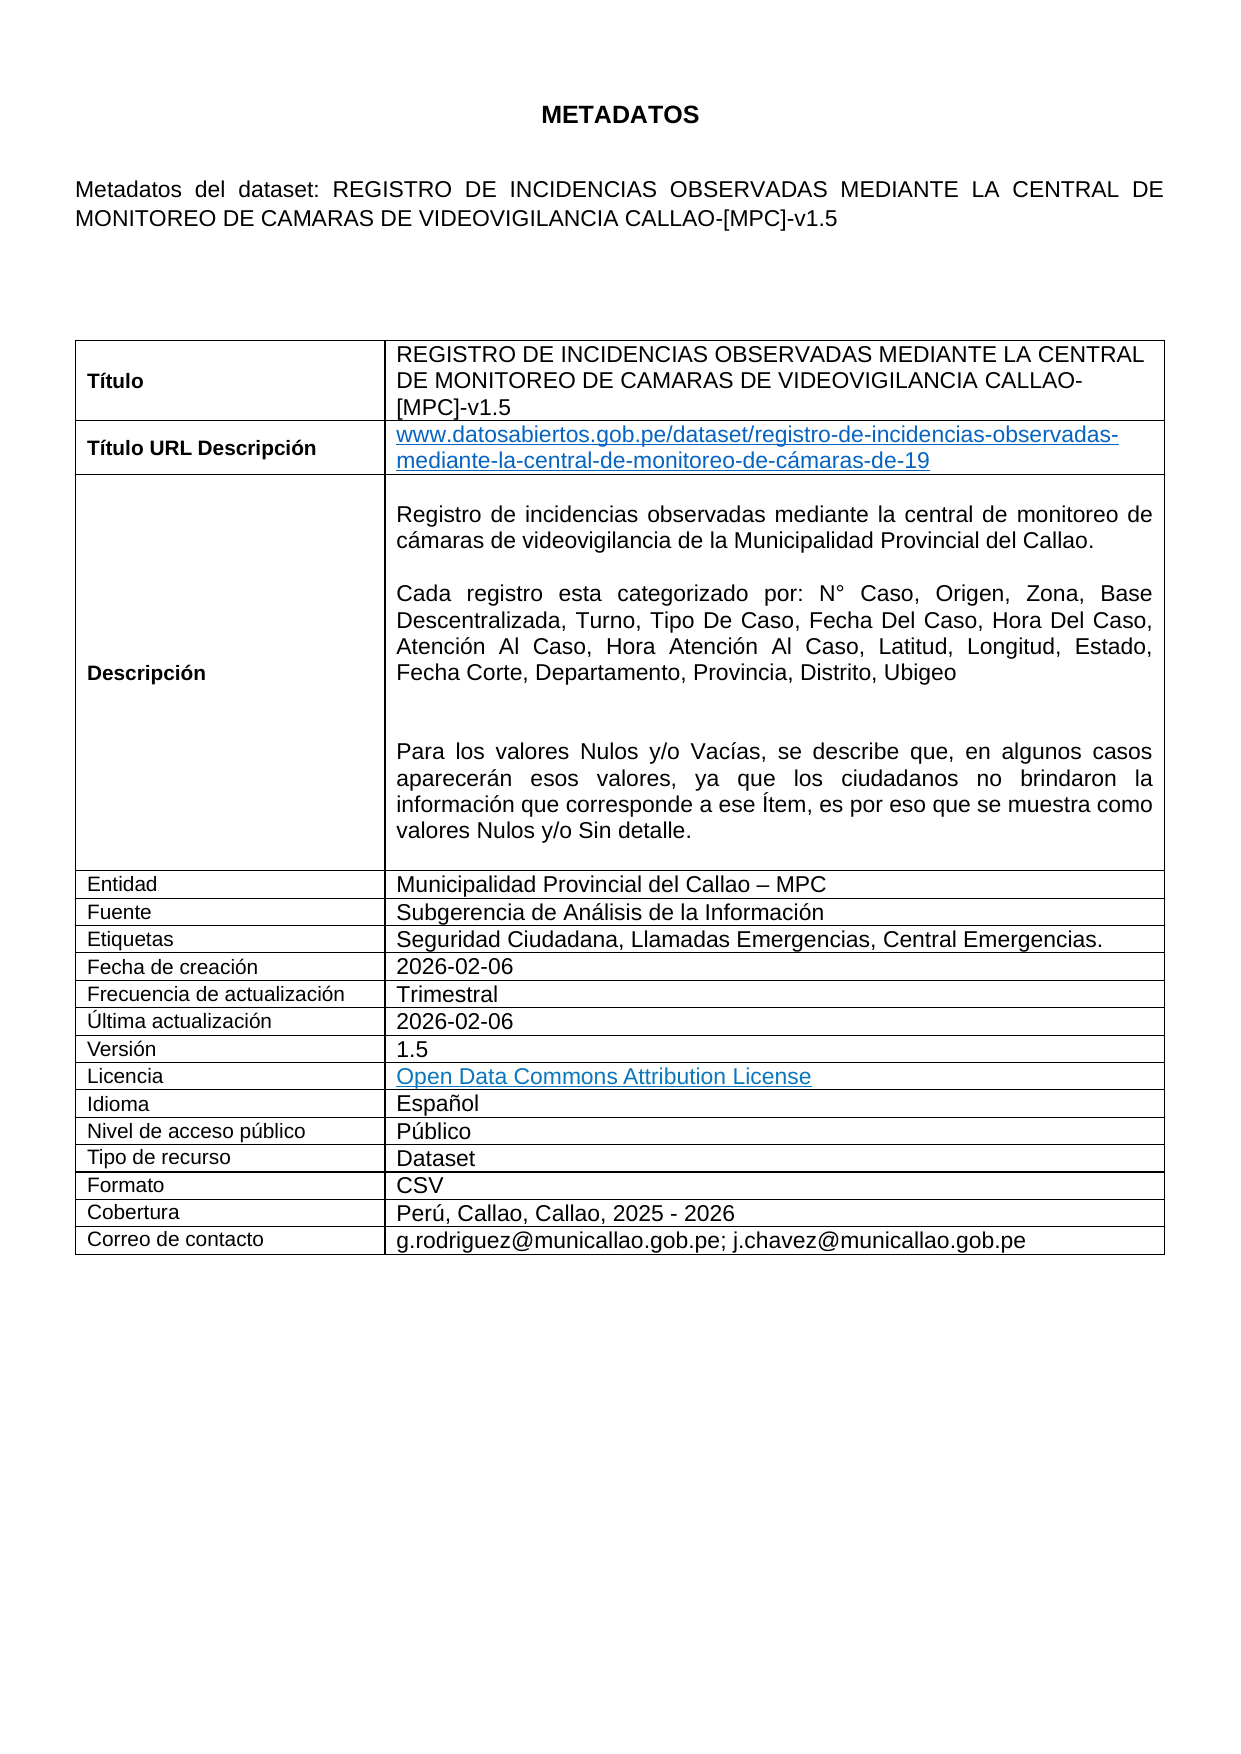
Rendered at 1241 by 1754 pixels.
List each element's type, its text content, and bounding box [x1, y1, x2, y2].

table_cell Etiquetas [76, 926, 384, 952]
table_cell g.rodriguez@municallao.gob.pe; j.chavez@municallao.gob.pe [386, 1227, 1164, 1254]
table_cell Idioma [76, 1090, 384, 1117]
table_cell Correo de contacto [76, 1227, 384, 1254]
table_cell Título URL Descripción [76, 421, 384, 474]
table_cell 2026-02-06 [386, 953, 1164, 980]
table_cell www.datosabiertos.gob.pe/dataset/registro-de-incidencias-observadas-mediante-la-central-de-monitoreo-de-cámaras-de-19 [386, 421, 1164, 474]
table_cell Última actualización [76, 1008, 384, 1034]
subtitle METADATOS [75, 100, 1165, 129]
table_cell Nivel de acceso público [76, 1118, 384, 1144]
table_cell Licencia [76, 1063, 384, 1089]
table_cell Seguridad Ciudadana, Llamadas Emergencias, Central Emergencias. [386, 926, 1164, 952]
table_cell 1.5 [386, 1036, 1164, 1062]
table_cell Formato [76, 1173, 384, 1199]
table_cell Perú, Callao, Callao, 2025 - 2026 [386, 1200, 1164, 1226]
table_cell Descripción [76, 475, 384, 870]
table_header Título [76, 341, 384, 420]
table_cell Registro de incidencias observadas mediante la central de monitoreo de cámaras de videovigilancia de la Municipalidad Provincial del Callao. Cada registro esta categorizado por: N° Caso, Origen, Zona, Base Descentralizada, Turno, Tipo De Caso, Fecha Del Caso, Hora Del Caso, Atención Al Caso, Hora Atención Al Caso, Latitud, Longitud, Estado, Fecha Corte, Departamento, Provincia, Distrito, Ubigeo Para los valores Nulos y/o Vacías, se describe que, en algunos casos aparecerán esos valores, ya que los ciudadanos no brindaron la información que corresponde a ese Ítem, es por eso que se muestra como valores Nulos y/o Sin detalle. [386, 475, 1164, 870]
table_cell Cobertura [76, 1200, 384, 1226]
text Metadatos del dataset: REGISTRO DE INCIDENCIAS OBSERVADAS MEDIANTE LA CENTRAL DE MONITOREO DE CAMARAS DE VIDEOVIGILANCIA CALLAO-[MPC]-v1.5 [75, 176, 1165, 231]
table_cell Dataset [386, 1145, 1164, 1171]
table_cell Subgerencia de Análisis de la Información [386, 899, 1164, 925]
table_cell Trimestral [386, 981, 1164, 1007]
table_cell Fecha de creación [76, 953, 384, 980]
table_cell Entidad [76, 871, 384, 897]
table_cell 2026-02-06 [386, 1008, 1164, 1034]
table_cell Fuente [76, 899, 384, 925]
table_cell Español [386, 1090, 1164, 1117]
table_cell Municipalidad Provincial del Callao – MPC [386, 871, 1164, 897]
table_header REGISTRO DE INCIDENCIAS OBSERVADAS MEDIANTE LA CENTRAL DE MONITOREO DE CAMARAS DE VIDEOVIGILANCIA CALLAO-[MPC]-v1.5 [386, 341, 1164, 420]
table_cell Frecuencia de actualización [76, 981, 384, 1007]
table_cell Público [386, 1118, 1164, 1144]
table_cell Versión [76, 1036, 384, 1062]
table_cell Open Data Commons Attribution License [386, 1063, 1164, 1089]
table_cell Tipo de recurso [76, 1145, 384, 1171]
table_cell CSV [386, 1173, 1164, 1199]
